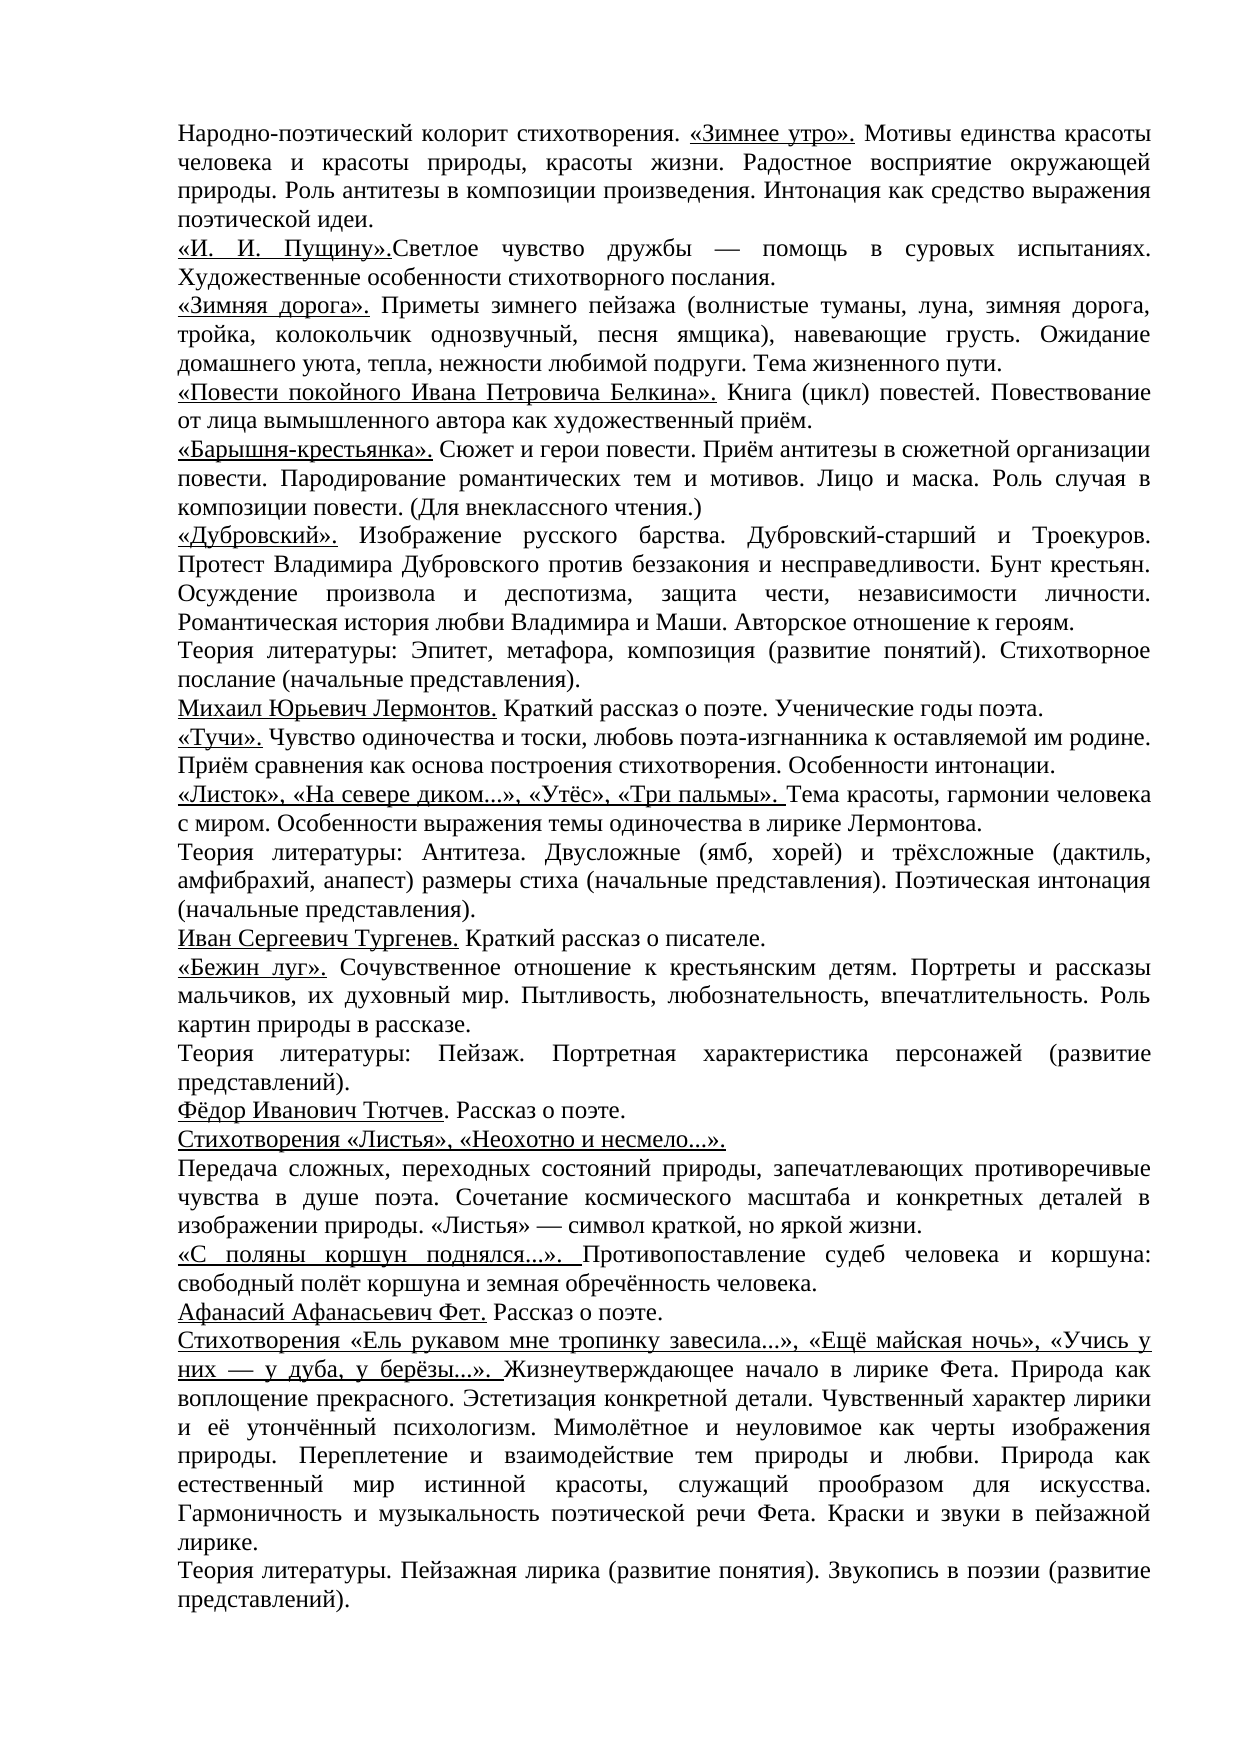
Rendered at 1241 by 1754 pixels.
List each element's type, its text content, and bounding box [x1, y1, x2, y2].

text Теория литературы: Эпитет, метафора, композиция (развитие понятий). Стихотворное послание (начальные представления). [177, 636, 1152, 693]
text «Дубровский». Изображение русского барства. Дубровский-старший и Троекуров. Протест Владимира Дубровского против беззакония и несправедливости. Бунт крестьян. Осуждение произвола и деспотизма, защита чести, независимости личности. Романтическая история любви Владимира и Маши. Авторское отношение к героям. [177, 521, 1152, 636]
text Теория литературы: Пейзаж. Портретная характеристика персонажей (развитие представлений). [177, 1038, 1152, 1096]
text «Барышня-крестьянка». Сюжет и герои повести. Приём антитезы в сюжетной организации повести. Пародирование романтических тем и мотивов. Лицо и маска. Роль случая в композиции повести. (Для внеклассного чтения.) [177, 434, 1152, 521]
text Теория литературы. Пейзажная лирика (развитие понятия). Звукопись в поэзии (развитие представлений). [177, 1556, 1152, 1613]
text Стихотворения «Ель рукавом мне тропинку завесила...», «Ещё майская ночь», «Учись у них — у дуба, у берёзы...». Жизнеутверждающее начало в лирике Фета. Природа как воплощение прекрасного. Эстетизация конкретной детали. Чувственный характер лирики и её утончённый психологизм. Мимолётное и неуловимое как черты изображения природы. Переплетение и взаимодействие тем природы и любви. Природа как естественный мир истинной красоты, служащий прообразом для искусства. Гармоничность и музыкальность поэтической речи Фета. Краски и звуки в пейзажной лирике. [177, 1352, 1152, 1556]
text «Зимняя дорога». Приметы зимнего пейзажа (волнистые туманы, луна, зимняя дорога, тройка, колокольчик однозвучный, песня ямщика), навевающие грусть. Ожидание домашнего уюта, тепла, нежности любимой подруги. Тема жизненного пути. [177, 291, 1152, 377]
text Фёдор Иванович Тютчев. Рассказ о поэте. [177, 1096, 1152, 1124]
text «С поляны коршун поднялся...». Противопоставление судеб человека и коршуна: свободный полёт коршуна и земная обречённость человека. [177, 1239, 1152, 1297]
text Михаил Юрьевич Лермонтов. Краткий рассказ о поэте. Ученические годы поэта. [177, 693, 1152, 722]
text «Листок», «На севере диком...», «Утёс», «Три пальмы». Тема красоты, гармонии человека с миром. Особенности выражения темы одиночества в лирике Лермонтова. [177, 779, 1152, 837]
text «Повести покойного Ивана Петровича Белкина». Книга (цикл) повестей. Повествование от лица вымышленного автора как художественный приём. [177, 377, 1152, 434]
text Стихотворения «Листья», «Неохотно и несмело...». [177, 1124, 1152, 1153]
text «Бежин луг». Сочувственное отношение к крестьянским детям. Портреты и рассказы мальчиков, их духовный мир. Пытливость, любознательность, впечатлительность. Роль картин природы в рассказе. [177, 952, 1152, 1038]
text Передача сложных, переходных состояний природы, запечатлевающих противоречивые чувства в душе поэта. Сочетание космического масштаба и конкретных деталей в изображении природы. «Листья» — символ краткой, но яркой жизни. [177, 1153, 1152, 1239]
text «И. И. Пущину».Светлое чувство дружбы — помощь в суровых испытаниях. Художественные особенности стихотворного послания. [177, 233, 1152, 291]
text Афанасий Афанасьевич Фет. Рассказ о поэте. [177, 1297, 1152, 1326]
text «Тучи». Чувство одиночества и тоски, любовь поэта-изгнанника к оставляемой им родине. Приём сравнения как основа построения стихотворения. Особенности интонации. [177, 722, 1152, 779]
text Народно-поэтический колорит стихотворения. «Зимнее утро». Мотивы единства красоты человека и красоты природы, красоты жизни. Радостное восприятие окружающей природы. Роль антитезы в композиции произведения. Интонация как средство выражения поэтической идеи. [177, 118, 1152, 233]
text Теория литературы: Антитеза. Двусложные (ямб, хорей) и трёхсложные (дактиль, амфибрахий, анапест) размеры стиха (начальные представления). Поэтическая интонация (начальные представления). [177, 837, 1152, 923]
text Иван Сергеевич Тургенев. Краткий рассказ о писателе. [177, 923, 1152, 952]
